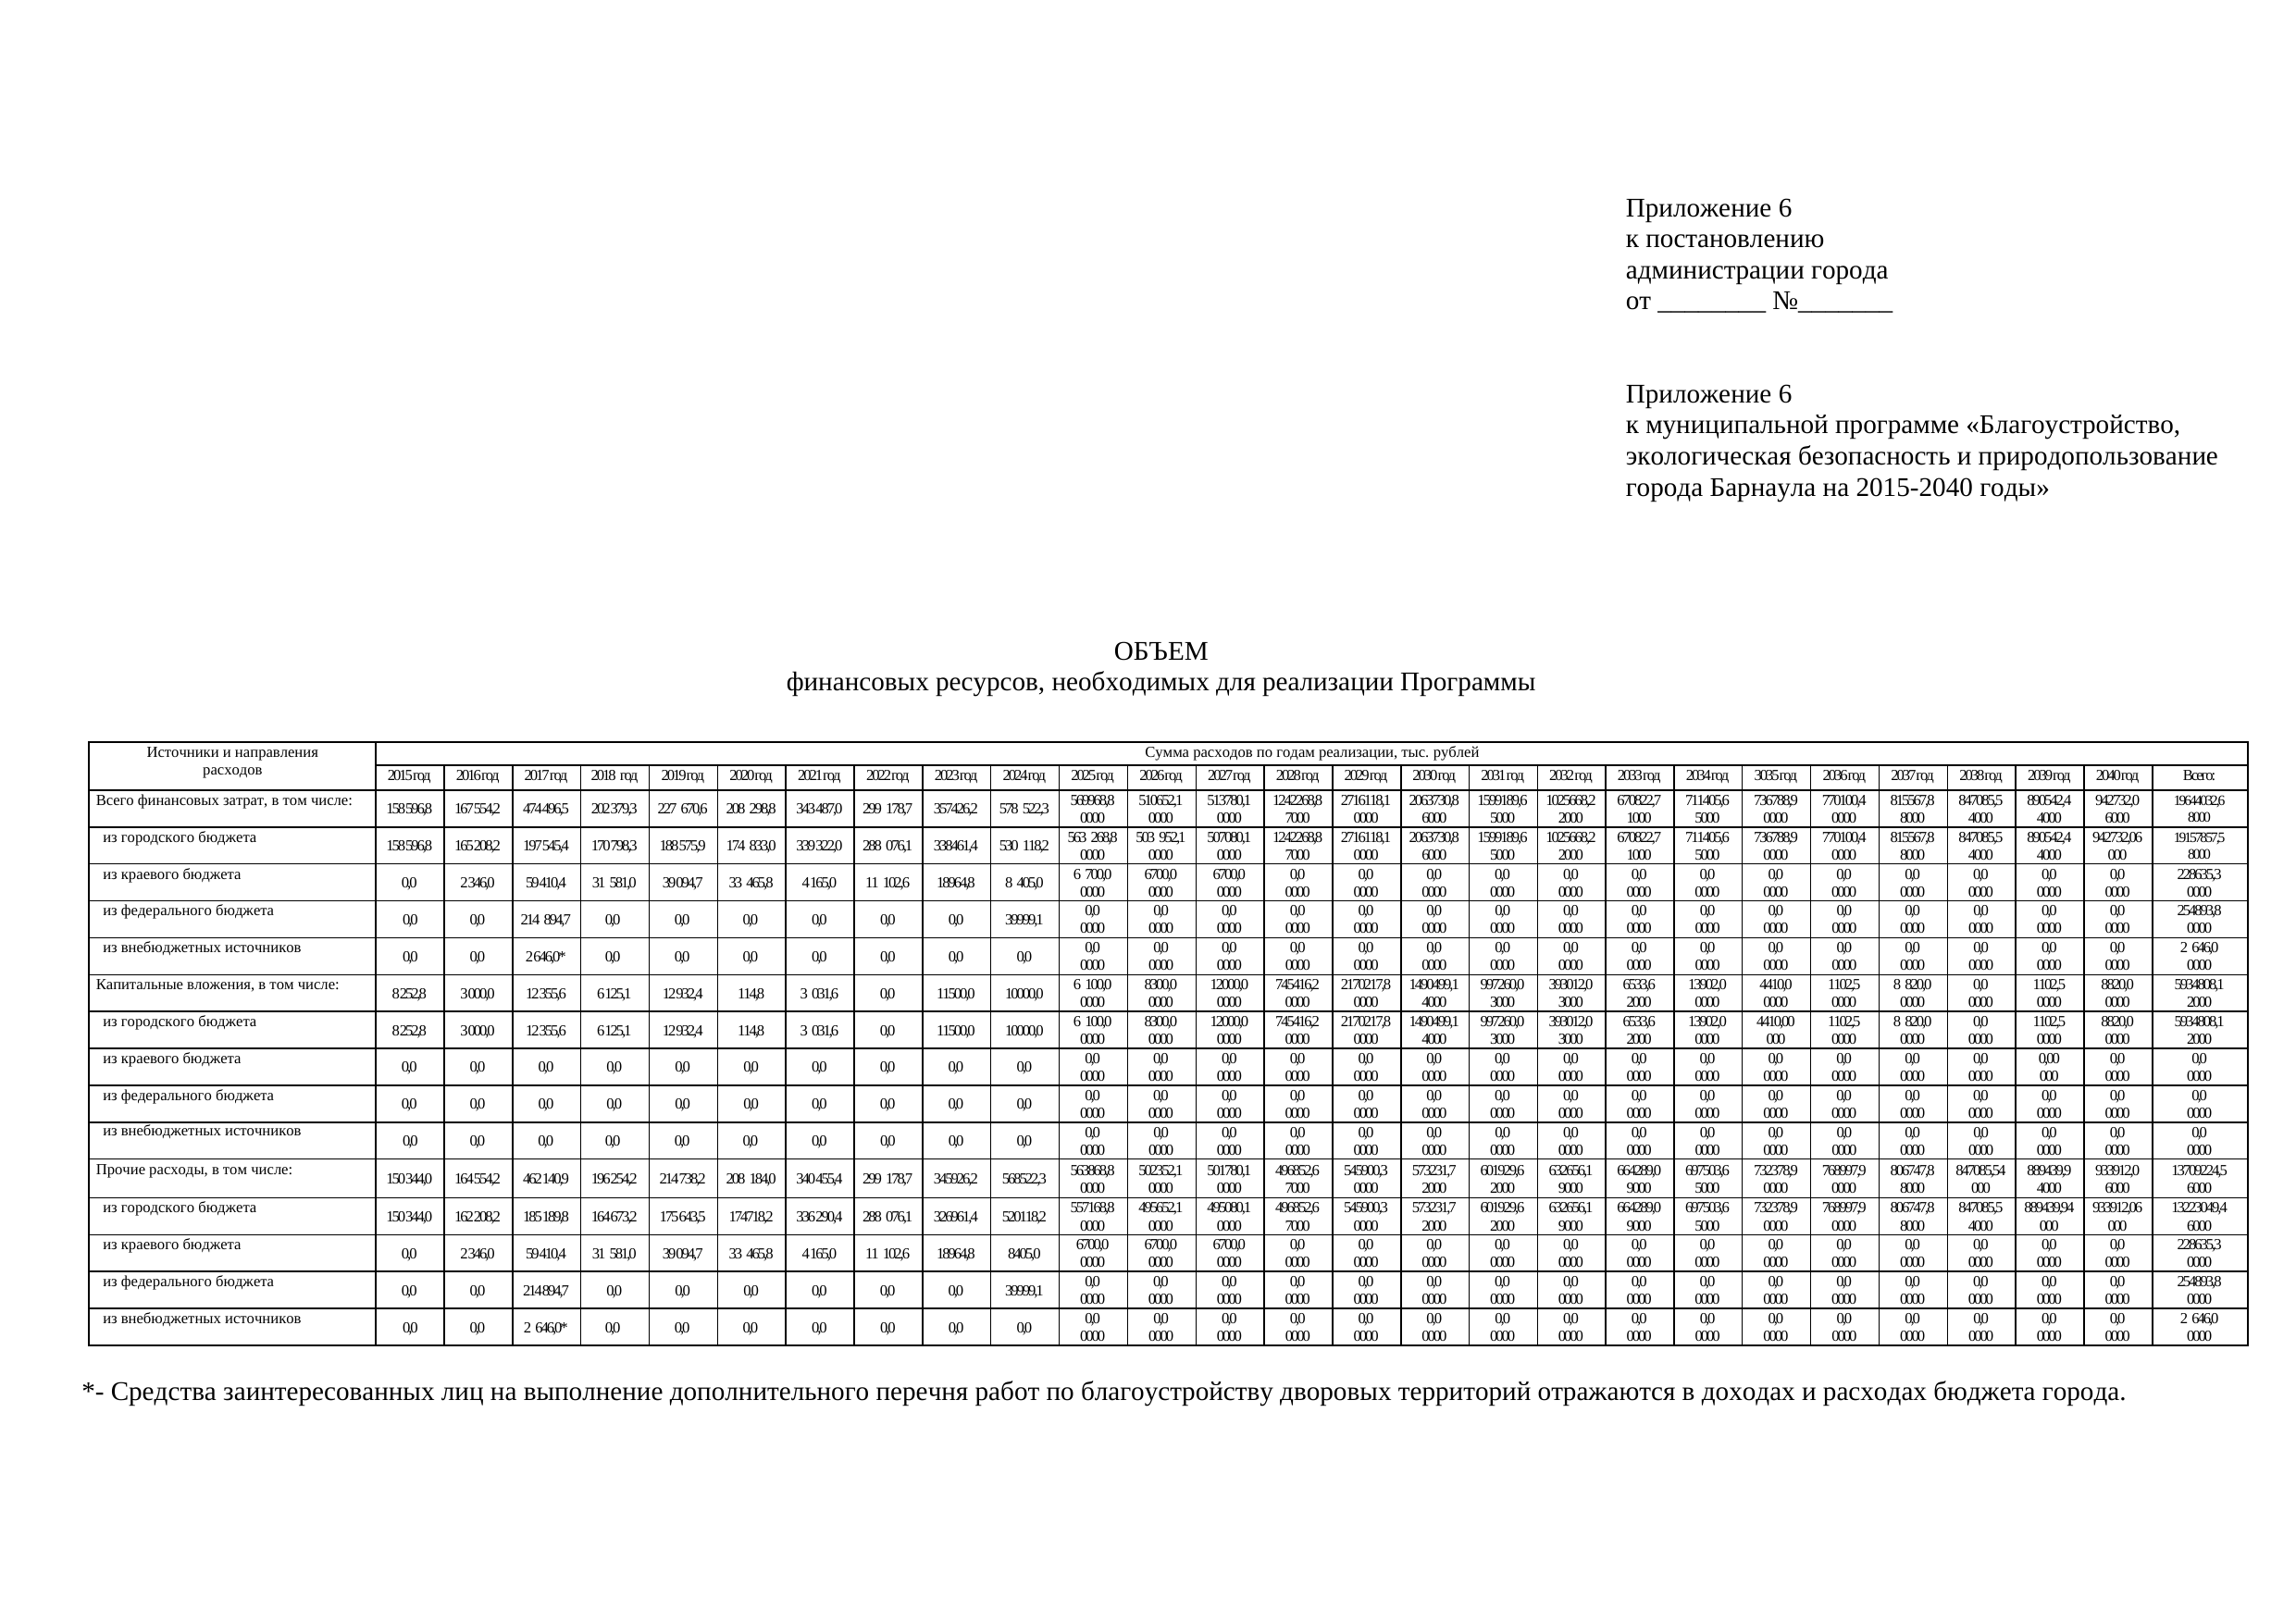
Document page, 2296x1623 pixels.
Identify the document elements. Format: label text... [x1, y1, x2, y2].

table_cell 2170217,8 0000 [1334, 1012, 1400, 1047]
table_cell 770100,4 0000 [1811, 828, 1879, 863]
table_cell 0,0 0000 [1334, 1235, 1400, 1270]
table_cell 0,0 0000 [1197, 1309, 1263, 1344]
table_cell 0,0 0000 [1265, 1049, 1332, 1084]
table_cell 0,0 0000 [1334, 1272, 1400, 1307]
table_cell 664289,0 9000 [1607, 1159, 1673, 1196]
table_cell 0,0 [787, 938, 853, 973]
table_cell 0,0 [377, 1123, 443, 1158]
table_cell 2036 год [1811, 766, 1879, 789]
table_cell 6700,0 0000 [1128, 1235, 1196, 1270]
table_cell 357426,2 [924, 791, 990, 826]
table_cell 2 346,0 [445, 1235, 512, 1270]
table_cell 0,0 0000 [1811, 1272, 1879, 1307]
table_cell 732378,9 0000 [1743, 1198, 1810, 1233]
table_cell 0,0 0000 [1402, 1123, 1469, 1158]
table_cell 2034 год [1675, 766, 1742, 789]
table_cell 1242268,8 7000 [1265, 828, 1332, 863]
text *- Средства заинтересованных лиц на выполнение дополнительного перечня работ по благоустройству дворовых территорий отражаются в доходах и расходах бюджета города. [81, 1375, 2240, 1406]
table_cell 530 118,2 [991, 828, 1059, 863]
table_cell 0,0 0000 [1128, 901, 1196, 936]
table_cell 0,0 [377, 1049, 443, 1084]
table_cell 0,0 [991, 1049, 1059, 1084]
table_cell 0,0 [377, 864, 443, 900]
table_cell 0,0 0000 [2017, 1086, 2083, 1121]
table_cell 254893,8 0000 [2153, 901, 2247, 936]
table_cell 2031 год [1470, 766, 1537, 789]
table_cell 214 894,7 [514, 901, 580, 936]
table_cell 0,0 0000 [1128, 1272, 1196, 1307]
table_cell из городского бюджета [90, 1012, 375, 1047]
table_cell 0,0 0000 [1811, 1235, 1879, 1270]
table_cell 0,0 [445, 1123, 512, 1158]
table_cell 2 646,0* [514, 938, 580, 973]
table_cell 664289,0 9000 [1607, 1198, 1673, 1233]
table_cell 0,0 0000 [1675, 1235, 1742, 1270]
table_cell из внебюджетных источников [90, 1309, 375, 1344]
table_cell 6 100,0 0000 [1060, 1012, 1127, 1047]
table_cell 0,0 0000 [1538, 1272, 1605, 1307]
table_cell 0,0 0000 [1948, 938, 2015, 973]
table_cell 13902,0 0000 [1675, 975, 1742, 1010]
table_cell 0,0 [855, 901, 922, 936]
table_cell 0,0 0000 [1538, 1309, 1605, 1344]
table_cell 39999,1 [991, 901, 1059, 936]
table_cell 167 554,2 [445, 791, 512, 826]
table_cell 0,0 0000 [1334, 1049, 1400, 1084]
table_cell 736788,9 0000 [1743, 828, 1810, 863]
table_cell 31 581,0 [581, 864, 649, 900]
table_cell 345926,2 [924, 1159, 990, 1196]
table_cell 0,0 0000 [1743, 864, 1810, 900]
table_cell 170 798,3 [581, 828, 649, 863]
table_cell 0,0 [924, 901, 990, 936]
table_cell 150 344,0 [377, 1159, 443, 1196]
table_cell 0,0 0000 [1948, 1309, 2015, 1344]
table_cell 495080,1 0000 [1197, 1198, 1263, 1233]
table_cell 326961,4 [924, 1198, 990, 1233]
table_cell 6 125,1 [581, 975, 649, 1010]
table_cell 0,0 [855, 1012, 922, 1047]
table_cell 0,0 0000 [1675, 1272, 1742, 1307]
table_cell 0,0 [377, 1309, 443, 1344]
text к постановлению [1626, 222, 2240, 254]
text к муниципальной программе «Благоустройство, экологическая безопасность и природопользование города Барнаула на 2015-2040 годы» [1626, 409, 2240, 502]
table_cell 670822,7 1000 [1607, 791, 1673, 826]
table_cell 0,0 [991, 1123, 1059, 1158]
table_cell 0,0 [991, 1086, 1059, 1121]
table_cell 11500,0 [924, 975, 990, 1010]
table_cell 1599189,6 5000 [1470, 791, 1537, 826]
table_cell 19157857,5 8000 [2153, 828, 2247, 863]
table_cell из внебюджетных источников [90, 938, 375, 973]
table_cell 806747,8 8000 [1880, 1198, 1947, 1233]
table_cell 0,0 0000 [2153, 1123, 2247, 1158]
table_cell 18964,8 [924, 864, 990, 900]
table_cell 0,0 0000 [1880, 1049, 1947, 1084]
table_cell 196 254,2 [581, 1159, 649, 1196]
table_cell 0,0 0000 [2017, 1123, 2083, 1158]
table_cell 0,0 [514, 1086, 580, 1121]
table_cell 0,0 0000 [1880, 864, 1947, 900]
table_cell 188 575,9 [650, 828, 717, 863]
table_cell 0,0 0000 [1607, 1049, 1673, 1084]
table_cell 4410,0 0000 [1743, 975, 1810, 1010]
table_cell 1490499,1 4000 [1402, 1012, 1469, 1047]
table_cell 0,0 0000 [2085, 1235, 2152, 1270]
table_cell 0,0 0000 [1880, 1309, 1947, 1344]
table_cell 573231,7 2000 [1402, 1198, 1469, 1233]
table_cell 0,0 0000 [1334, 864, 1400, 900]
table_cell 0,0 0000 [1402, 1086, 1469, 1121]
table_cell 8 820,0 0000 [1880, 1012, 1947, 1047]
table_cell 2021 год [787, 766, 853, 789]
table_cell 732378,9 0000 [1743, 1159, 1810, 1196]
table_cell 0,0 0000 [1948, 1086, 2015, 1121]
table_cell 670822,7 1000 [1607, 828, 1673, 863]
table_cell 0,0 0000 [2085, 1309, 2152, 1344]
table_cell 11 102,6 [855, 864, 922, 900]
table_cell 0,0 0000 [1402, 1272, 1469, 1307]
table_cell 997260,0 3000 [1470, 1012, 1537, 1047]
table_cell 770100,4 0000 [1811, 791, 1879, 826]
text Приложение 6 [1626, 192, 2240, 222]
table_cell 0,0 0000 [1265, 864, 1332, 900]
table_cell 601929,6 2000 [1470, 1159, 1537, 1196]
table_cell 0,0 0000 [1811, 864, 1879, 900]
table_cell 6533,6 2000 [1607, 975, 1673, 1010]
table_cell 3 000,0 [445, 975, 512, 1010]
table_cell 0,0 [718, 1272, 785, 1307]
table_cell 3 031,6 [787, 975, 853, 1010]
table_cell 2023 год [924, 766, 990, 789]
table_cell 2032 год [1538, 766, 1605, 789]
table_cell 0,0 0000 [1948, 1012, 2015, 1047]
table_cell Капитальные вложения, в том числе: [90, 975, 375, 1010]
table_cell 0,0 [855, 975, 922, 1010]
table_cell 0,0 [650, 1123, 717, 1158]
table_cell из федерального бюджета [90, 1086, 375, 1121]
table_cell 12000,0 0000 [1197, 1012, 1263, 1047]
table_cell 520118,2 [991, 1198, 1059, 1233]
table_cell 6 700,0 0000 [1060, 864, 1127, 900]
table_cell 0,0 0000 [1128, 1309, 1196, 1344]
table_cell 495652,1 0000 [1128, 1198, 1196, 1233]
table_cell 578 522,3 [991, 791, 1059, 826]
table_cell 0,0 [445, 1309, 512, 1344]
table_cell 0,0 [445, 1086, 512, 1121]
table_cell 503 952,1 0000 [1128, 828, 1196, 863]
table_cell 0,0 0000 [2017, 901, 2083, 936]
table_cell 711405,6 5000 [1675, 828, 1742, 863]
table_cell 1599189,6 5000 [1470, 828, 1537, 863]
table_cell 0,0 [377, 1086, 443, 1121]
table_cell 1102,5 0000 [2017, 1012, 2083, 1047]
table_cell 933912,06 000 [2085, 1198, 2152, 1233]
table_cell 0,0 0000 [2085, 938, 2152, 973]
table_cell 13223049,4 6000 [2153, 1198, 2247, 1233]
table_cell 2063730,8 6000 [1402, 828, 1469, 863]
table_cell 59 410,4 [514, 864, 580, 900]
table_cell 0,0 [581, 1123, 649, 1158]
table_cell из краевого бюджета [90, 864, 375, 900]
table_cell 338461,4 [924, 828, 990, 863]
table_cell 557168,8 0000 [1060, 1198, 1127, 1233]
table_cell 0,0 0000 [1470, 1235, 1537, 1270]
table_cell 0,0 0000 [1334, 1123, 1400, 1158]
table_cell 0,0 [855, 1309, 922, 1344]
table_cell 568522,3 [991, 1159, 1059, 1196]
table_cell 0,0 0000 [1607, 1235, 1673, 1270]
table_cell 0,0 0000 [1128, 1049, 1196, 1084]
table_cell 0,0 [855, 1123, 922, 1158]
table_cell 254893,8 0000 [2153, 1272, 2247, 1307]
table_cell 0,0 0000 [1743, 1049, 1810, 1084]
table_cell 0,0 0000 [1265, 1309, 1332, 1344]
table_cell 0,0 [650, 1309, 717, 1344]
table_cell 0,0 [718, 1309, 785, 1344]
table_cell 6700,0 0000 [1060, 1235, 1127, 1270]
table_cell 847085,5 4000 [1948, 828, 2015, 863]
table_cell 336 290,4 [787, 1198, 853, 1233]
table_cell 0,0 0000 [1811, 1123, 1879, 1158]
table_cell 39 094,7 [650, 1235, 717, 1270]
table_cell 0,0 0000 [1197, 1049, 1263, 1084]
table_cell 507080,1 0000 [1197, 828, 1263, 863]
table_cell 0,0 [787, 1123, 853, 1158]
table_cell 0,0 0000 [1743, 1309, 1810, 1344]
table_cell 288 076,1 [855, 1198, 922, 1233]
table_cell 0,0 [581, 1309, 649, 1344]
table_cell 2015 год [377, 766, 443, 789]
table_cell 0,0 0000 [1538, 1086, 1605, 1121]
table_cell 343 487,0 [787, 791, 853, 826]
table_cell 0,0 0000 [1880, 901, 1947, 936]
table_cell 12000,0 0000 [1197, 975, 1263, 1010]
table_cell 601929,6 2000 [1470, 1198, 1537, 1233]
table_cell 0,0 [650, 938, 717, 973]
table_cell 889439,9 4000 [2017, 1159, 2083, 1196]
table_cell 8820,0 0000 [2085, 975, 2152, 1010]
table_cell 997260,0 3000 [1470, 975, 1537, 1010]
table_cell 0,0 0000 [1538, 938, 1605, 973]
table_cell 933912,0 6000 [2085, 1159, 2152, 1196]
table_cell 768997,9 0000 [1811, 1159, 1879, 1196]
table_cell 165 208,2 [445, 828, 512, 863]
table_cell 847085,5 4000 [1948, 1198, 2015, 1233]
table_cell 942732,0 6000 [2085, 791, 2152, 826]
table_cell 0,0 0000 [1607, 1123, 1673, 1158]
table_cell 0,0 0000 [1607, 901, 1673, 936]
table_cell 0,0 0000 [1334, 1309, 1400, 1344]
table_cell 0,0 [650, 1272, 717, 1307]
table_cell 0,0 [718, 1049, 785, 1084]
table_cell 114,8 [718, 1012, 785, 1047]
table_cell 502352,1 0000 [1128, 1159, 1196, 1196]
table_cell 8 252,8 [377, 975, 443, 1010]
table_cell 0,0 0000 [1060, 1049, 1127, 1084]
table_cell 208 184,0 [718, 1159, 785, 1196]
table_cell 162 208,2 [445, 1198, 512, 1233]
table_cell 0,0 0000 [1197, 901, 1263, 936]
table_cell 0,0 0000 [1948, 975, 2015, 1010]
table_cell 0,0 0000 [1197, 1123, 1263, 1158]
table_cell 0,0 0000 [1948, 1235, 2015, 1270]
table_cell 6 125,1 [581, 1012, 649, 1047]
table_cell 339 322,0 [787, 828, 853, 863]
table_cell 0,0 0000 [1265, 1123, 1332, 1158]
table_cell 2716118,1 0000 [1334, 828, 1400, 863]
table_cell 10000,0 [991, 1012, 1059, 1047]
table_cell 0,0 0000 [1880, 1123, 1947, 1158]
table_cell 2063730,8 6000 [1402, 791, 1469, 826]
table_cell 0,0 0000 [1607, 938, 1673, 973]
table_cell 158 596,8 [377, 791, 443, 826]
table_cell 0,0 [787, 1086, 853, 1121]
table_cell 0,0 0000 [1743, 1086, 1810, 1121]
table_cell 0,0 [581, 1086, 649, 1121]
table_cell 545900,3 0000 [1334, 1198, 1400, 1233]
table_cell 806747,8 8000 [1880, 1159, 1947, 1196]
table_cell 0,0 [855, 1272, 922, 1307]
table_cell 6533,6 2000 [1607, 1012, 1673, 1047]
table_cell 0,0 0000 [1538, 901, 1605, 936]
table_cell 0,0 [718, 938, 785, 973]
table_cell 0,0 0000 [1811, 1049, 1879, 1084]
table_cell 0,0 0000 [1948, 1272, 2015, 1307]
table_cell 12 932,4 [650, 975, 717, 1010]
table_cell 0,0 0000 [1060, 1309, 1127, 1344]
table_cell 0,0 0000 [2085, 864, 2152, 900]
table_cell 0,0 0000 [1265, 1086, 1332, 1121]
table_cell из федерального бюджета [90, 901, 375, 936]
table_cell 0,0 [855, 938, 922, 973]
table_cell 1102,5 0000 [1811, 1012, 1879, 1047]
table_cell 736788,9 0000 [1743, 791, 1810, 826]
table_cell 114,8 [718, 975, 785, 1010]
table_cell 0,0 [650, 1049, 717, 1084]
table_cell 510652,1 0000 [1128, 791, 1196, 826]
table_cell 393012,0 3000 [1538, 1012, 1605, 1047]
table_cell 0,0 0000 [1743, 1123, 1810, 1158]
table_cell 288 076,1 [855, 828, 922, 863]
table_cell 13902,0 0000 [1675, 1012, 1742, 1047]
table_cell 393012,0 3000 [1538, 975, 1605, 1010]
table_cell 768997,9 0000 [1811, 1198, 1879, 1233]
table_cell 12 355,6 [514, 975, 580, 1010]
table_cell 0,0 0000 [1470, 1272, 1537, 1307]
table_cell 0,0 0000 [1334, 938, 1400, 973]
table_cell Прочие расходы, в том числе: [90, 1159, 375, 1196]
table_cell 1025668,2 2000 [1538, 828, 1605, 863]
table_cell 0,0 [855, 1086, 922, 1121]
table_cell 0,0 0000 [1060, 1272, 1127, 1307]
table_cell 0,0 0000 [1675, 901, 1742, 936]
table_cell из краевого бюджета [90, 1235, 375, 1270]
table_cell 150 344,0 [377, 1198, 443, 1233]
table_cell 0,0 0000 [1265, 938, 1332, 973]
table_cell 0,0 [787, 1309, 853, 1344]
table_cell 0,0 0000 [1538, 1235, 1605, 1270]
table_cell 0,0 [924, 1309, 990, 1344]
table_cell 0,0 [787, 901, 853, 936]
table_cell 299 178,7 [855, 791, 922, 826]
table_cell 158 596,8 [377, 828, 443, 863]
table_cell 0,0 0000 [1743, 1235, 1810, 1270]
table_cell 214 738,2 [650, 1159, 717, 1196]
table_cell 0,0 0000 [1402, 901, 1469, 936]
table_header Источники и направления расходов [90, 743, 375, 789]
table_cell 0,0 0000 [1402, 1049, 1469, 1084]
table_cell 299 178,7 [855, 1159, 922, 1196]
table_cell 745416,2 0000 [1265, 1012, 1332, 1047]
table_cell 0,00 000 [2017, 1049, 2083, 1084]
table_cell 0,0 [991, 938, 1059, 973]
table_cell 8405,0 [991, 1235, 1059, 1270]
table_cell 847085,54 000 [1948, 1159, 2015, 1196]
table_cell 227 670,6 [650, 791, 717, 826]
table_cell 0,0 0000 [1470, 864, 1537, 900]
table_cell 0,0 0000 [1128, 1123, 1196, 1158]
table_cell 2 646,0 0000 [2153, 1309, 2247, 1344]
table_cell из краевого бюджета [90, 1049, 375, 1084]
table_cell 0,0 0000 [1538, 864, 1605, 900]
table_cell 0,0 [377, 1272, 443, 1307]
table_cell 815567,8 8000 [1880, 791, 1947, 826]
table_cell 1242268,8 7000 [1265, 791, 1332, 826]
table_cell 0,0 0000 [1948, 864, 2015, 900]
table_cell 0,0 0000 [1811, 938, 1879, 973]
table_cell 3 031,6 [787, 1012, 853, 1047]
table_cell 0,0 0000 [2017, 1272, 2083, 1307]
table_cell 0,0 0000 [1334, 1086, 1400, 1121]
table_cell 0,0 0000 [1675, 1086, 1742, 1121]
table_cell 0,0 [377, 901, 443, 936]
table_cell 1490499,1 4000 [1402, 975, 1469, 1010]
table_cell 889439,94 000 [2017, 1198, 2083, 1233]
table_cell 0,0 0000 [1607, 1272, 1673, 1307]
table_cell 0,0 0000 [1948, 901, 2015, 936]
table_cell 0,0 0000 [2085, 1123, 2152, 1158]
table_cell 573231,7 2000 [1402, 1159, 1469, 1196]
table_cell 2033 год [1607, 766, 1673, 789]
table_cell 164 673,2 [581, 1198, 649, 1233]
table_cell 0,0 0000 [1402, 1309, 1469, 1344]
table_cell 1102,5 0000 [2017, 975, 2083, 1010]
table_cell 164 554,2 [445, 1159, 512, 1196]
table_cell 175 643,5 [650, 1198, 717, 1233]
table_cell 0,0 0000 [2153, 1086, 2247, 1121]
table_cell из внебюджетных источников [90, 1123, 375, 1158]
table_cell 0,0 0000 [1470, 1123, 1537, 1158]
table_cell 0,0 [377, 1235, 443, 1270]
table_cell 2020 год [718, 766, 785, 789]
table_cell 890542,4 4000 [2017, 828, 2083, 863]
table_cell 0,0 [445, 1049, 512, 1084]
table_cell 11500,0 [924, 1012, 990, 1047]
table_cell 0,0 0000 [2017, 938, 2083, 973]
table_cell 208 298,8 [718, 791, 785, 826]
table_cell 0,0 [581, 901, 649, 936]
table_cell 228635,3 0000 [2153, 864, 2247, 900]
table_cell 632656,1 9000 [1538, 1159, 1605, 1196]
table_cell 0,0 0000 [1948, 1049, 2015, 1084]
table_cell 6 100,0 0000 [1060, 975, 1127, 1010]
table_cell 0,0 0000 [2085, 1049, 2152, 1084]
table_cell 0,0 0000 [1880, 1235, 1947, 1270]
table_cell Всего: [2153, 766, 2247, 789]
table_cell 2030 год [1402, 766, 1469, 789]
table_cell 0,0 [924, 938, 990, 973]
table_cell 2040 год [2085, 766, 2152, 789]
table_cell 569968,8 0000 [1060, 791, 1127, 826]
table_cell 0,0 0000 [1880, 1086, 1947, 1121]
table_cell 0,0 [514, 1049, 580, 1084]
table_cell 0,0 0000 [1470, 1086, 1537, 1121]
table_cell 563 268,8 0000 [1060, 828, 1127, 863]
table_cell 11 102,6 [855, 1235, 922, 1270]
table_cell из федерального бюджета [90, 1272, 375, 1307]
table_cell 8 252,8 [377, 1012, 443, 1047]
table_cell 847085,5 4000 [1948, 791, 2015, 826]
table_cell 39999,1 [991, 1272, 1059, 1307]
table_cell 174718,2 [718, 1198, 785, 1233]
table_cell 0,0 [581, 1272, 649, 1307]
text Приложение 6 [1626, 378, 2240, 409]
table_cell 0,0 [924, 1086, 990, 1121]
table_cell 0,0 0000 [1675, 1049, 1742, 1084]
table_cell 0,0 0000 [1675, 864, 1742, 900]
table_cell 2716118,1 0000 [1334, 791, 1400, 826]
text ОБЪЕМ [81, 635, 2240, 665]
table_cell 1025668,2 2000 [1538, 791, 1605, 826]
table_cell 2026 год [1128, 766, 1196, 789]
table_cell 0,0 0000 [1470, 938, 1537, 973]
table_cell 0,0 0000 [2085, 1272, 2152, 1307]
table_cell 0,0 0000 [1128, 1086, 1196, 1121]
table_cell 513780,1 0000 [1197, 791, 1263, 826]
table_cell 6700,0 0000 [1128, 864, 1196, 900]
table_cell 2024 год [991, 766, 1059, 789]
table_cell Всего финансовых затрат, в том числе: [90, 791, 375, 826]
table_cell 496852,6 7000 [1265, 1159, 1332, 1196]
table_cell 0,0 0000 [2017, 864, 2083, 900]
table_cell 0,0 [650, 901, 717, 936]
table_cell из городского бюджета [90, 828, 375, 863]
table_cell 0,0 [377, 938, 443, 973]
table_cell 4410,00 000 [1743, 1012, 1810, 1047]
table_cell 0,0 0000 [1743, 938, 1810, 973]
table_cell 462 140,9 [514, 1159, 580, 1196]
table_cell 12 355,6 [514, 1012, 580, 1047]
text финансовых ресурсов, необходимых для реализации Программы [81, 665, 2240, 697]
table_cell 0,0 0000 [1607, 864, 1673, 900]
table_cell 2027 год [1197, 766, 1263, 789]
table_cell 942732,06 000 [2085, 828, 2152, 863]
table_cell 496852,6 7000 [1265, 1198, 1332, 1233]
table_cell 0,0 0000 [1402, 938, 1469, 973]
table_cell 2016 год [445, 766, 512, 789]
table_cell 0,0 0000 [1880, 938, 1947, 973]
table_cell 2 346,0 [445, 864, 512, 900]
table_cell 545900,3 0000 [1334, 1159, 1400, 1196]
table_cell 0,0 0000 [1128, 938, 1196, 973]
table_cell 6700,0 0000 [1197, 1235, 1263, 1270]
table_cell 0,0 0000 [2085, 901, 2152, 936]
table_cell 8300,0 0000 [1128, 975, 1196, 1010]
table_cell 202 379,3 [581, 791, 649, 826]
table_cell 2037 год [1880, 766, 1947, 789]
table_cell 214 894,7 [514, 1272, 580, 1307]
table_cell 745416,2 0000 [1265, 975, 1332, 1010]
table_cell 2028 год [1265, 766, 1332, 789]
table_cell 0,0 0000 [1402, 1235, 1469, 1270]
table_cell 0,0 0000 [1880, 1272, 1947, 1307]
table_cell 0,0 [581, 938, 649, 973]
table_cell 228635,3 0000 [2153, 1235, 2247, 1270]
table_cell 0,0 [991, 1309, 1059, 1344]
table_cell 0,0 0000 [1197, 938, 1263, 973]
table_cell 19644032,6 8000 [2153, 791, 2247, 826]
table_cell 0,0 [445, 938, 512, 973]
table_cell 4 165,0 [787, 1235, 853, 1270]
text от ________ №_______ [1626, 284, 2240, 316]
table_cell 0,0 0000 [1265, 901, 1332, 936]
table_cell 0,0 0000 [1811, 901, 1879, 936]
table_cell 0,0 [581, 1049, 649, 1084]
table_cell 0,0 0000 [1607, 1309, 1673, 1344]
table_cell 6700,0 0000 [1197, 864, 1263, 900]
table_cell 0,0 0000 [1060, 1123, 1127, 1158]
table_cell 3035 год [1743, 766, 1810, 789]
table_cell 0,0 [924, 1272, 990, 1307]
table_cell 0,0 0000 [1538, 1123, 1605, 1158]
table_cell 697503,6 5000 [1675, 1198, 1742, 1233]
table_cell 0,0 0000 [1197, 1086, 1263, 1121]
table_cell 39 094,7 [650, 864, 717, 900]
table_cell 0,0 0000 [2153, 1049, 2247, 1084]
table_cell 711405,6 5000 [1675, 791, 1742, 826]
table_cell 2039 год [2017, 766, 2083, 789]
table_cell 0,0 0000 [1811, 1086, 1879, 1121]
table_cell 8300,0 0000 [1128, 1012, 1196, 1047]
table_cell 0,0 0000 [1675, 1123, 1742, 1158]
table_cell 0,0 [718, 901, 785, 936]
table_cell 0,0 [718, 1086, 785, 1121]
text администрации города [1626, 254, 2240, 284]
table_cell 2017 год [514, 766, 580, 789]
table_cell 0,0 0000 [2017, 1235, 2083, 1270]
table_header Сумма расходов по годам реализации, тыс. рублей [377, 743, 2247, 764]
table_cell 5934808,1 2000 [2153, 975, 2247, 1010]
table_cell 2 646,0* [514, 1309, 580, 1344]
table_cell 2022 год [855, 766, 922, 789]
table_cell 2038 год [1948, 766, 2015, 789]
table_cell 8 820,0 0000 [1880, 975, 1947, 1010]
table_cell 890542,4 4000 [2017, 791, 2083, 826]
table_cell 0,0 0000 [1470, 1309, 1537, 1344]
table_cell 0,0 0000 [1675, 938, 1742, 973]
table_cell 0,0 0000 [1060, 1086, 1127, 1121]
table_cell 3 000,0 [445, 1012, 512, 1047]
table_cell 10000,0 [991, 975, 1059, 1010]
table_cell 31 581,0 [581, 1235, 649, 1270]
table_cell 2 646,0 0000 [2153, 938, 2247, 973]
table_cell 0,0 0000 [1811, 1309, 1879, 1344]
table_cell 197 545,4 [514, 828, 580, 863]
table_cell 18964,8 [924, 1235, 990, 1270]
table_cell 185 189,8 [514, 1198, 580, 1233]
table_cell 0,0 [445, 901, 512, 936]
table_cell 0,0 0000 [1265, 1272, 1332, 1307]
table_cell 0,0 0000 [1060, 938, 1127, 973]
table_cell 0,0 0000 [1334, 901, 1400, 936]
table_cell 8820,0 0000 [2085, 1012, 2152, 1047]
table_cell 0,0 0000 [1265, 1235, 1332, 1270]
table_cell 59 410,4 [514, 1235, 580, 1270]
table_cell 0,0 0000 [1060, 901, 1127, 936]
table_cell 0,0 0000 [1743, 901, 1810, 936]
table_cell 0,0 [514, 1123, 580, 1158]
table_cell 0,0 0000 [1948, 1123, 2015, 1158]
table_cell 0,0 0000 [1402, 864, 1469, 900]
table_cell 474 496,5 [514, 791, 580, 826]
table_cell 33 465,8 [718, 864, 785, 900]
table_cell 0,0 [718, 1123, 785, 1158]
table_cell 0,0 [650, 1086, 717, 1121]
table_cell 2029 год [1334, 766, 1400, 789]
table_cell 0,0 [924, 1049, 990, 1084]
table_cell 13709224,5 6000 [2153, 1159, 2247, 1196]
table_cell 12 932,4 [650, 1012, 717, 1047]
table_cell 340 455,4 [787, 1159, 853, 1196]
table_cell 0,0 [855, 1049, 922, 1084]
table_cell 0,0 [445, 1272, 512, 1307]
table_cell 0,0 0000 [1607, 1086, 1673, 1121]
table_cell 2025 год [1060, 766, 1127, 789]
table_cell 4 165,0 [787, 864, 853, 900]
table_cell 632656,1 9000 [1538, 1198, 1605, 1233]
table_cell 174 833,0 [718, 828, 785, 863]
table_cell из городского бюджета [90, 1198, 375, 1233]
table_cell 2018 год [581, 766, 649, 789]
table_cell 697503,6 5000 [1675, 1159, 1742, 1196]
table_cell 815567,8 8000 [1880, 828, 1947, 863]
table_cell 0,0 0000 [2017, 1309, 2083, 1344]
table_cell 0,0 [787, 1272, 853, 1307]
table_cell 0,0 0000 [1470, 901, 1537, 936]
table_cell 33 465,8 [718, 1235, 785, 1270]
table_cell 8 405,0 [991, 864, 1059, 900]
table_cell 0,0 0000 [2085, 1086, 2152, 1121]
table_cell 0,0 0000 [1743, 1272, 1810, 1307]
table_cell 0,0 [924, 1123, 990, 1158]
table_cell 0,0 0000 [1470, 1049, 1537, 1084]
table_cell 0,0 0000 [1538, 1049, 1605, 1084]
table_cell 0,0 [787, 1049, 853, 1084]
table_cell 5934808,1 2000 [2153, 1012, 2247, 1047]
table_cell 1102,5 0000 [1811, 975, 1879, 1010]
table_cell 2019 год [650, 766, 717, 789]
table_cell 0,0 0000 [1197, 1272, 1263, 1307]
table_cell 2170217,8 0000 [1334, 975, 1400, 1010]
table_cell 501780,1 0000 [1197, 1159, 1263, 1196]
table_cell 0,0 0000 [1675, 1309, 1742, 1344]
table_cell 563868,8 0000 [1060, 1159, 1127, 1196]
